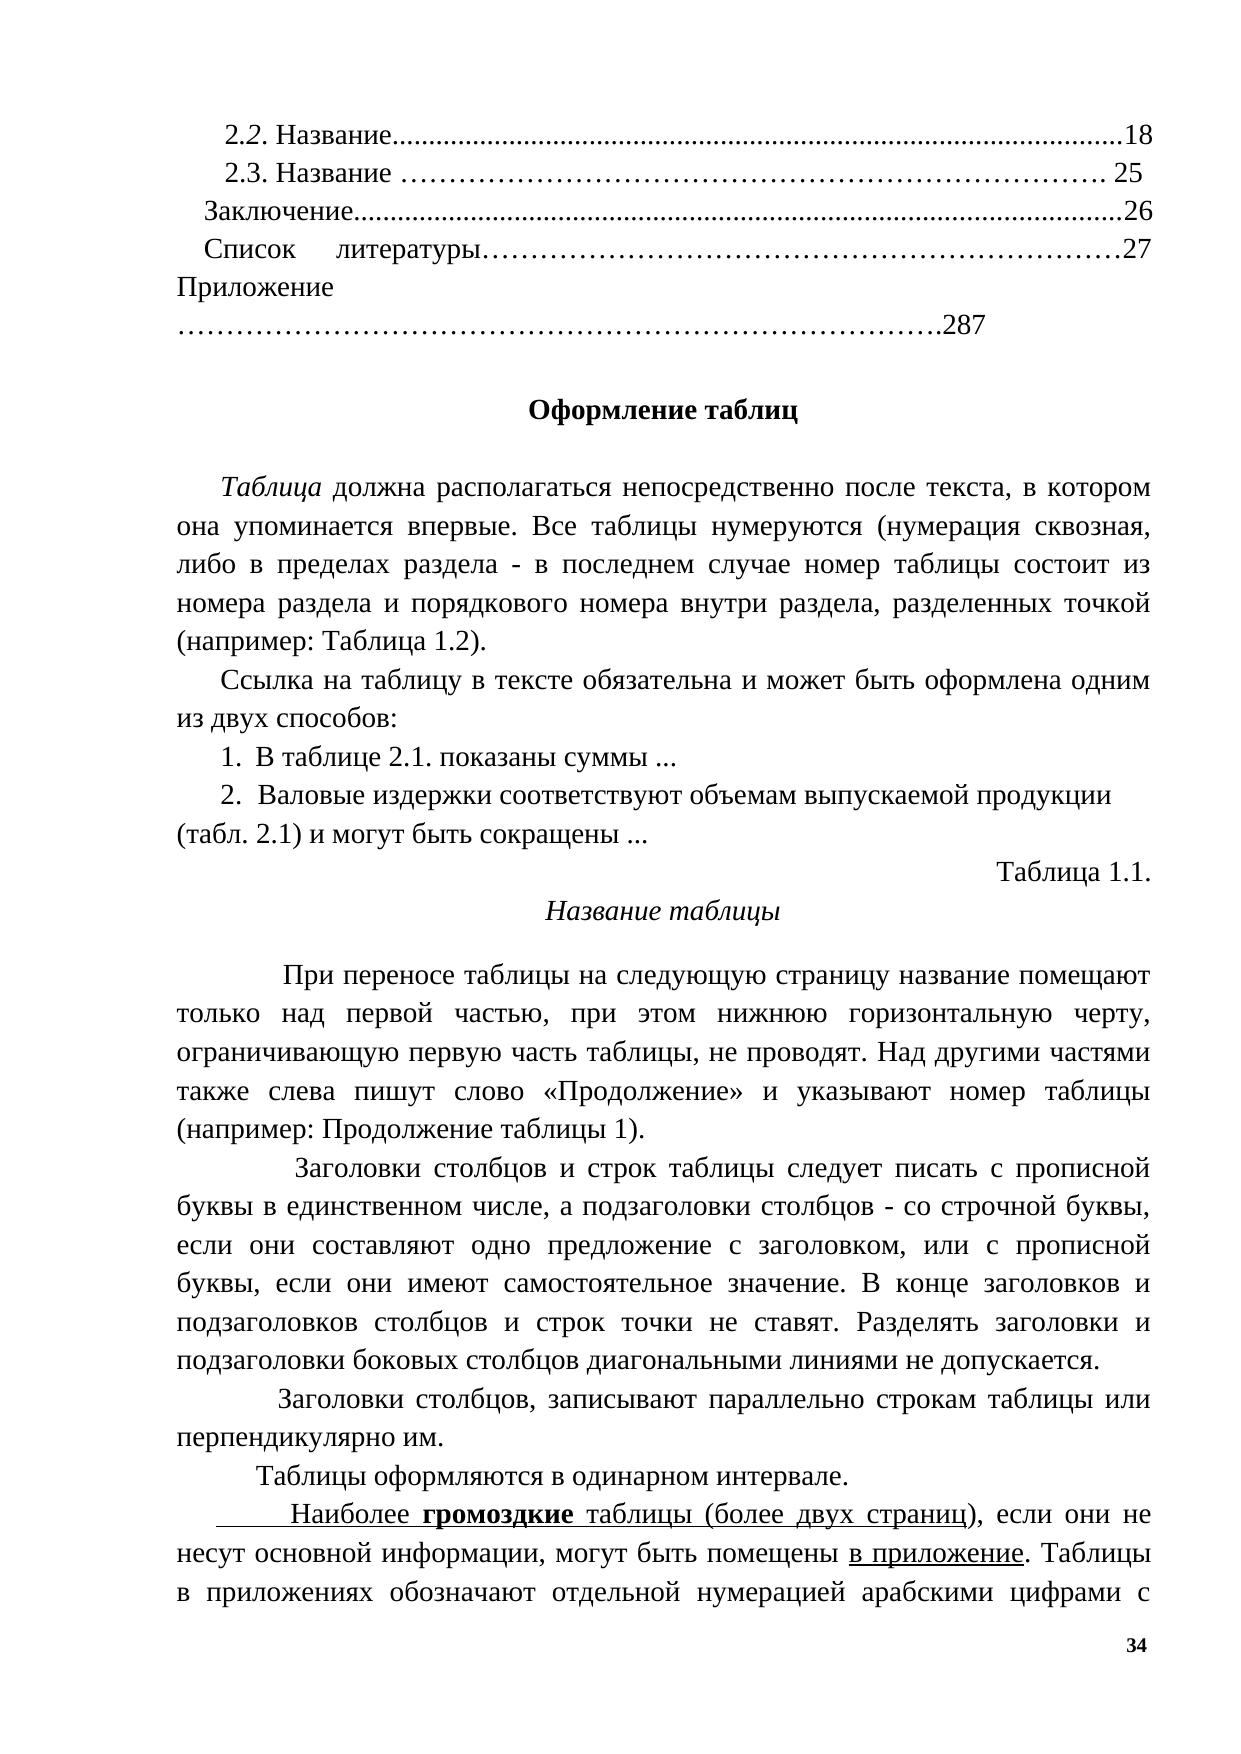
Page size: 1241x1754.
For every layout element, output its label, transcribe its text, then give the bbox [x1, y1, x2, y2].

list Валовые издержки соответствуют объемам выпускаемой продукции (табл. 2.1) и могут быть сокращены ... [176, 777, 1152, 849]
text Оформление таблиц [176, 392, 1149, 426]
text Таблица должна располагаться непосредственно после текста, в котором она упоминается впервые. Все таблицы нумеруются (нумерация сквозная, либо в пределах раздела - в последнем случае номер таблицы состоит из номера раздела и порядкового номера внутри раздела, разделенных точкой (например: Таблица 1.2). [176, 469, 1152, 657]
text Таблицы оформляются в одинарном интервале. [176, 1458, 1152, 1492]
text Заключение 26 [176, 190, 1152, 228]
text Заголовки столбцов, записывают параллельно строкам таблицы или перпендикулярно им. [176, 1381, 1152, 1453]
text Название таблицы [176, 893, 1149, 927]
text 2.3. Название ………………………………………………………………. 25 [224, 152, 1152, 190]
text Список литературы…………………………………………………………27 Приложение …………………………………………………………………….287 [176, 228, 1152, 342]
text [176, 1497, 1152, 1607]
text Таблица 1.1. [176, 854, 1152, 888]
text 2.2. Название 18 [224, 114, 1152, 152]
text При переносе таблицы на следующую страницу название помещают только над первой частью, при этом нижнюю горизонтальную черту, ограничивающую первую часть таблицы, не проводят. Над другими частями также слева пишут слово «Продолжение» и указывают номер таблицы (например: Продолжение таблицы 1). [176, 957, 1152, 1145]
list В таблице 2.1. показаны суммы ... [176, 739, 1152, 772]
text Ссылка на таблицу в тексте обязательна и может быть оформлена одним из двух способов: [176, 662, 1152, 734]
text Заголовки столбцов и строк таблицы следует писать с прописной буквы в единственном числе, а подзаголовки столбцов - со строчной буквы, если они составляют одно предложение с заголовком, или с прописной буквы, если они имеют самостоятельное значение. В конце заголовков и подзаголовков столбцов и строк точки не ставят. Разделять заголовки и подзаголовки боковых столбцов диагональными линиями не допускается. [176, 1150, 1152, 1376]
